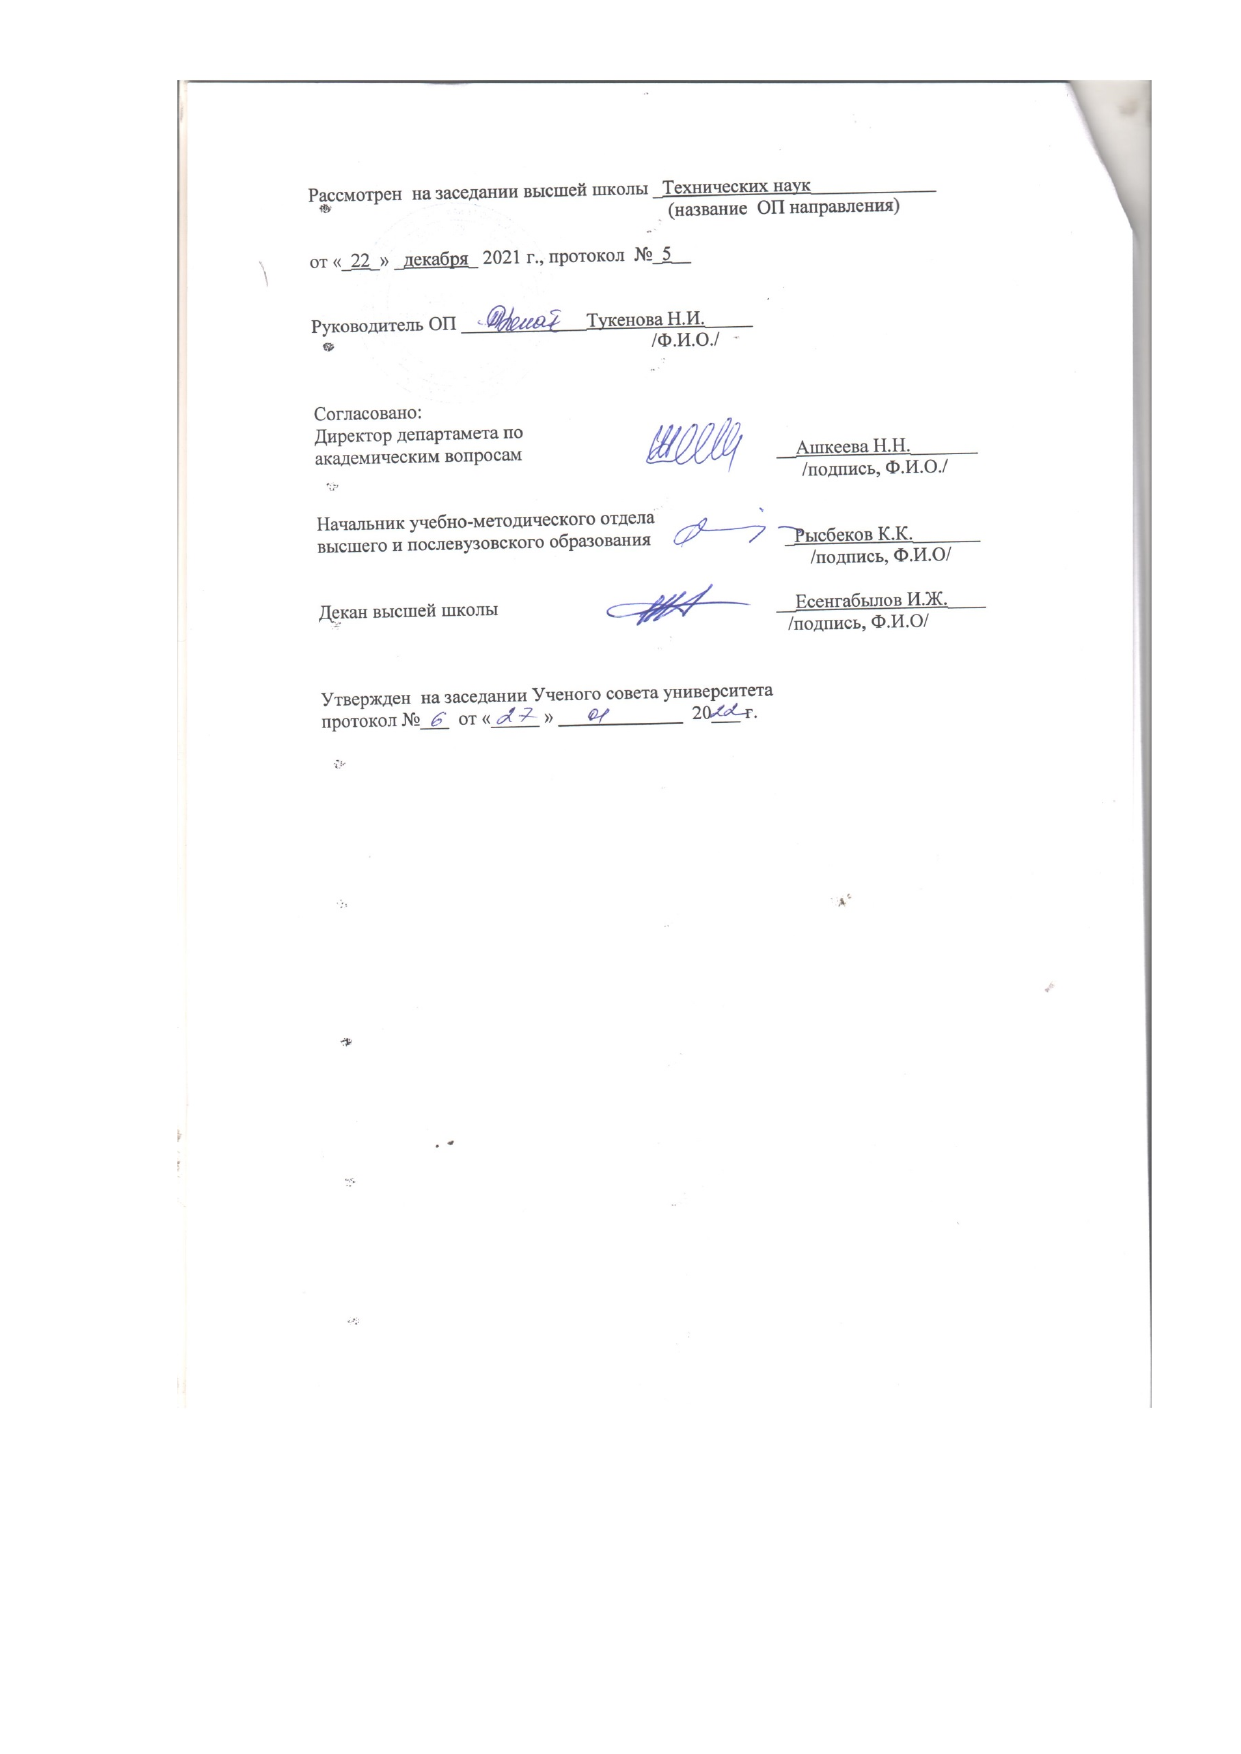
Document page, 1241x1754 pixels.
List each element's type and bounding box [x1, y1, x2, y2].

picture [177, 73, 1152, 1412]
